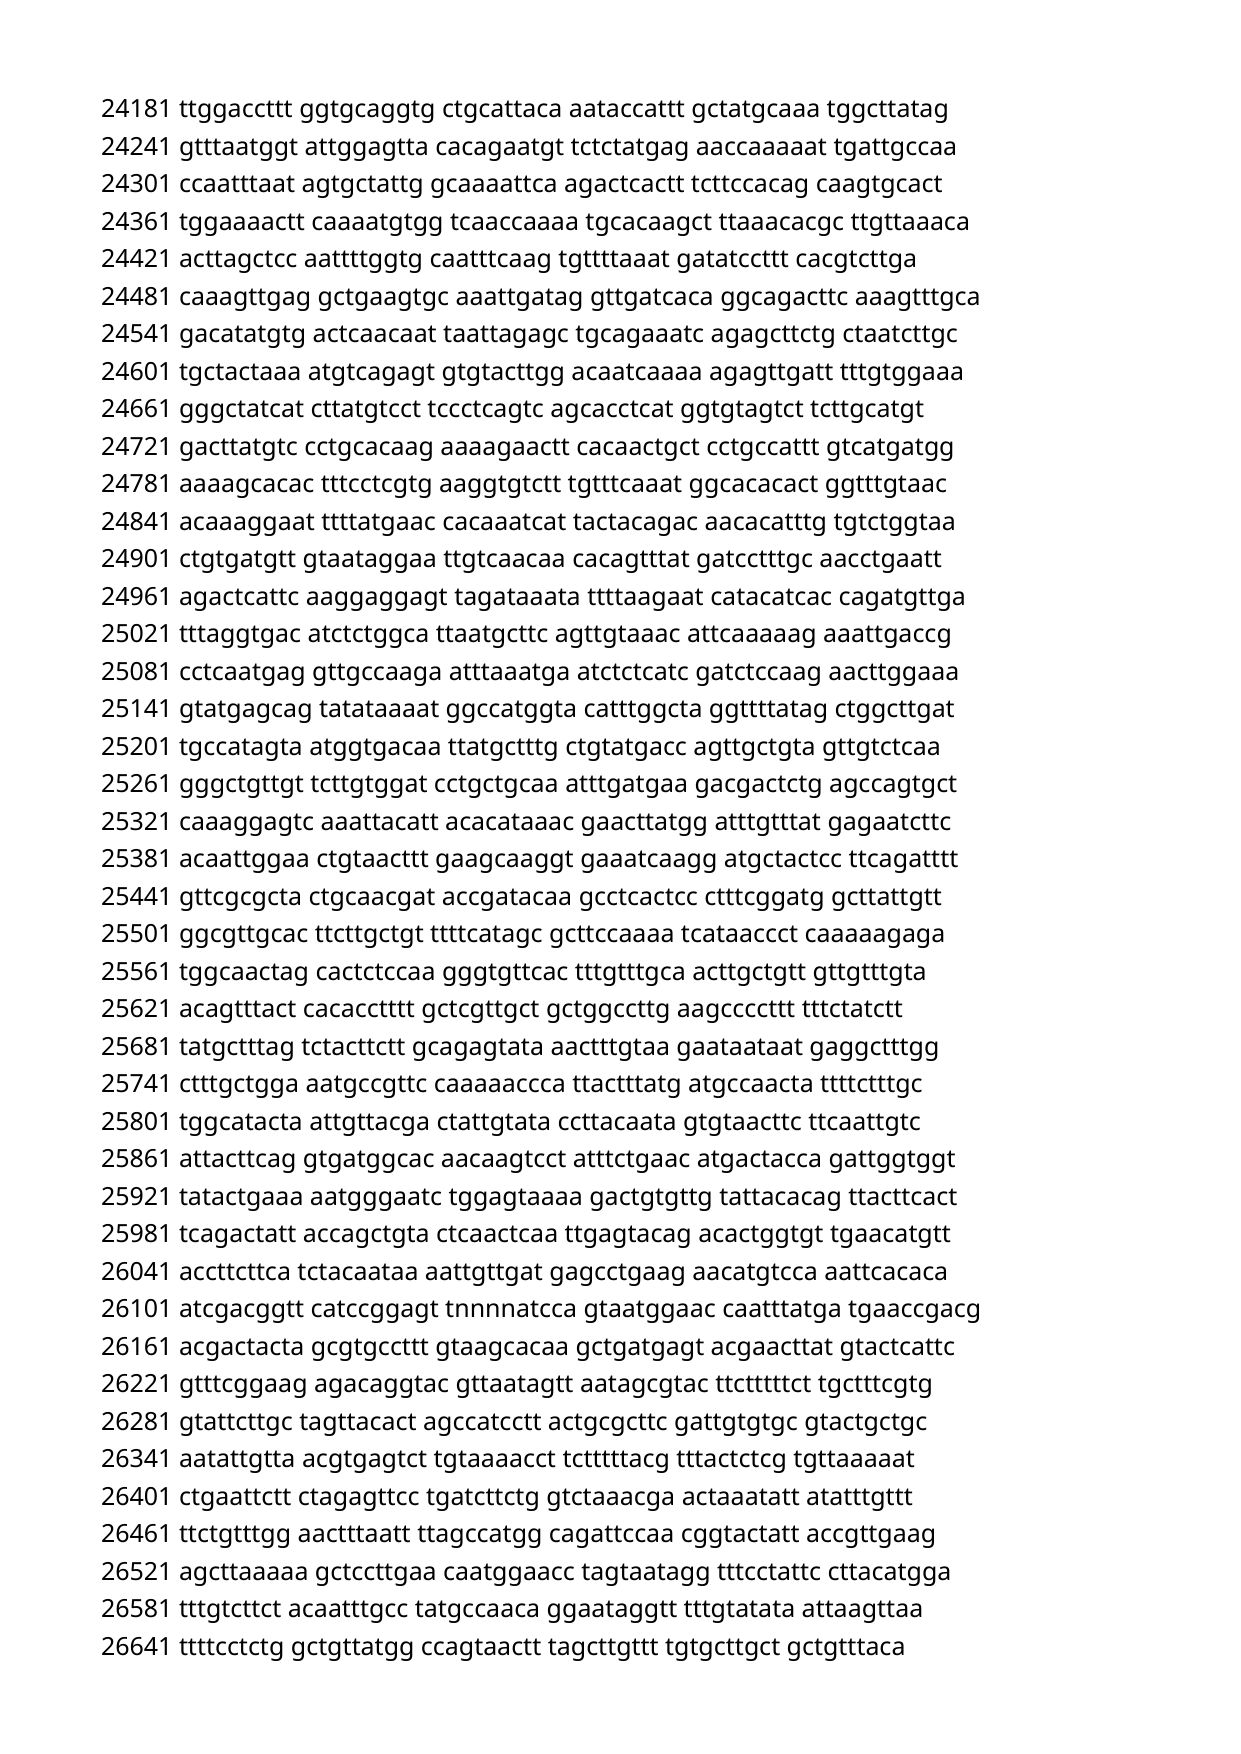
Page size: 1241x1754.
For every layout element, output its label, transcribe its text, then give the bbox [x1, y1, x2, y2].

text 26401 ctgaattctt ctagagttcc tgatcttctg gtctaaacga actaaatatt atatttgttt [75, 1477, 1165, 1514]
text 26521 agcttaaaaa gctccttgaa caatggaacc tagtaatagg tttcctattc cttacatgga [75, 1552, 1165, 1589]
text 25201 tgccatagta atggtgacaa ttatgctttg ctgtatgacc agttgctgta gttgtctcaa [75, 727, 1165, 764]
text 25501 ggcgttgcac ttcttgctgt ttttcatagc gcttccaaaa tcataaccct caaaaagaga [75, 914, 1165, 952]
text 24181 ttggaccttt ggtgcaggtg ctgcattaca aataccattt gctatgcaaa tggcttatag [75, 89, 1165, 127]
text 24421 acttagctcc aattttggtg caatttcaag tgttttaaat gatatccttt cacgtcttga [75, 239, 1165, 277]
text 26581 tttgtcttct acaatttgcc tatgccaaca ggaataggtt tttgtatata attaagttaa [75, 1589, 1165, 1627]
text 25441 gttcgcgcta ctgcaacgat accgatacaa gcctcactcc ctttcggatg gcttattgtt [75, 877, 1165, 914]
text 24241 gtttaatggt attggagtta cacagaatgt tctctatgag aaccaaaaat tgattgccaa [75, 127, 1165, 164]
text 25981 tcagactatt accagctgta ctcaactcaa ttgagtacag acactggtgt tgaacatgtt [75, 1214, 1165, 1252]
text 25861 attacttcag gtgatggcac aacaagtcct atttctgaac atgactacca gattggtggt [75, 1139, 1165, 1177]
text 26101 atcgacggtt catccggagt tnnnnatcca gtaatggaac caatttatga tgaaccgacg [75, 1289, 1165, 1327]
text 24781 aaaagcacac tttcctcgtg aaggtgtctt tgtttcaaat ggcacacact ggtttgtaac [75, 464, 1165, 502]
text 26221 gtttcggaag agacaggtac gttaatagtt aatagcgtac ttctttttct tgctttcgtg [75, 1364, 1165, 1402]
text 25621 acagtttact cacacctttt gctcgttgct gctggccttg aagccccttt tttctatctt [75, 989, 1165, 1027]
text 24661 gggctatcat cttatgtcct tccctcagtc agcacctcat ggtgtagtct tcttgcatgt [75, 389, 1165, 427]
text 24901 ctgtgatgtt gtaataggaa ttgtcaacaa cacagtttat gatcctttgc aacctgaatt [75, 539, 1165, 577]
text 24541 gacatatgtg actcaacaat taattagagc tgcagaaatc agagcttctg ctaatcttgc [75, 314, 1165, 352]
text 26041 accttcttca tctacaataa aattgttgat gagcctgaag aacatgtcca aattcacaca [75, 1252, 1165, 1289]
text 25681 tatgctttag tctacttctt gcagagtata aactttgtaa gaataataat gaggctttgg [75, 1027, 1165, 1064]
text 24601 tgctactaaa atgtcagagt gtgtacttgg acaatcaaaa agagttgatt tttgtggaaa [75, 352, 1165, 389]
text 25921 tatactgaaa aatgggaatc tggagtaaaa gactgtgttg tattacacag ttacttcact [75, 1177, 1165, 1214]
text 26461 ttctgtttgg aactttaatt ttagccatgg cagattccaa cggtactatt accgttgaag [75, 1514, 1165, 1552]
text 25381 acaattggaa ctgtaacttt gaagcaaggt gaaatcaagg atgctactcc ttcagatttt [75, 839, 1165, 877]
text 25081 cctcaatgag gttgccaaga atttaaatga atctctcatc gatctccaag aacttggaaa [75, 652, 1165, 689]
text 25321 caaaggagtc aaattacatt acacataaac gaacttatgg atttgtttat gagaatcttc [75, 802, 1165, 839]
text 24841 acaaaggaat ttttatgaac cacaaatcat tactacagac aacacatttg tgtctggtaa [75, 502, 1165, 539]
text 25801 tggcatacta attgttacga ctattgtata ccttacaata gtgtaacttc ttcaattgtc [75, 1102, 1165, 1139]
text 26341 aatattgtta acgtgagtct tgtaaaacct tctttttacg tttactctcg tgttaaaaat [75, 1439, 1165, 1477]
text 26161 acgactacta gcgtgccttt gtaagcacaa gctgatgagt acgaacttat gtactcattc [75, 1327, 1165, 1364]
text 26641 ttttcctctg gctgttatgg ccagtaactt tagcttgttt tgtgcttgct gctgtttaca [75, 1627, 1165, 1664]
text 25261 gggctgttgt tcttgtggat cctgctgcaa atttgatgaa gacgactctg agccagtgct [75, 764, 1165, 802]
text 26281 gtattcttgc tagttacact agccatcctt actgcgcttc gattgtgtgc gtactgctgc [75, 1402, 1165, 1439]
text 25561 tggcaactag cactctccaa gggtgttcac tttgtttgca acttgctgtt gttgtttgta [75, 952, 1165, 989]
text 25021 tttaggtgac atctctggca ttaatgcttc agttgtaaac attcaaaaag aaattgaccg [75, 614, 1165, 652]
text 24301 ccaatttaat agtgctattg gcaaaattca agactcactt tcttccacag caagtgcact [75, 164, 1165, 202]
text 24481 caaagttgag gctgaagtgc aaattgatag gttgatcaca ggcagacttc aaagtttgca [75, 277, 1165, 314]
text 25141 gtatgagcag tatataaaat ggccatggta catttggcta ggttttatag ctggcttgat [75, 689, 1165, 727]
text 24961 agactcattc aaggaggagt tagataaata ttttaagaat catacatcac cagatgttga [75, 577, 1165, 614]
text 25741 ctttgctgga aatgccgttc caaaaaccca ttactttatg atgccaacta ttttctttgc [75, 1064, 1165, 1102]
text 24361 tggaaaactt caaaatgtgg tcaaccaaaa tgcacaagct ttaaacacgc ttgttaaaca [75, 202, 1165, 239]
text 24721 gacttatgtc cctgcacaag aaaagaactt cacaactgct cctgccattt gtcatgatgg [75, 427, 1165, 464]
